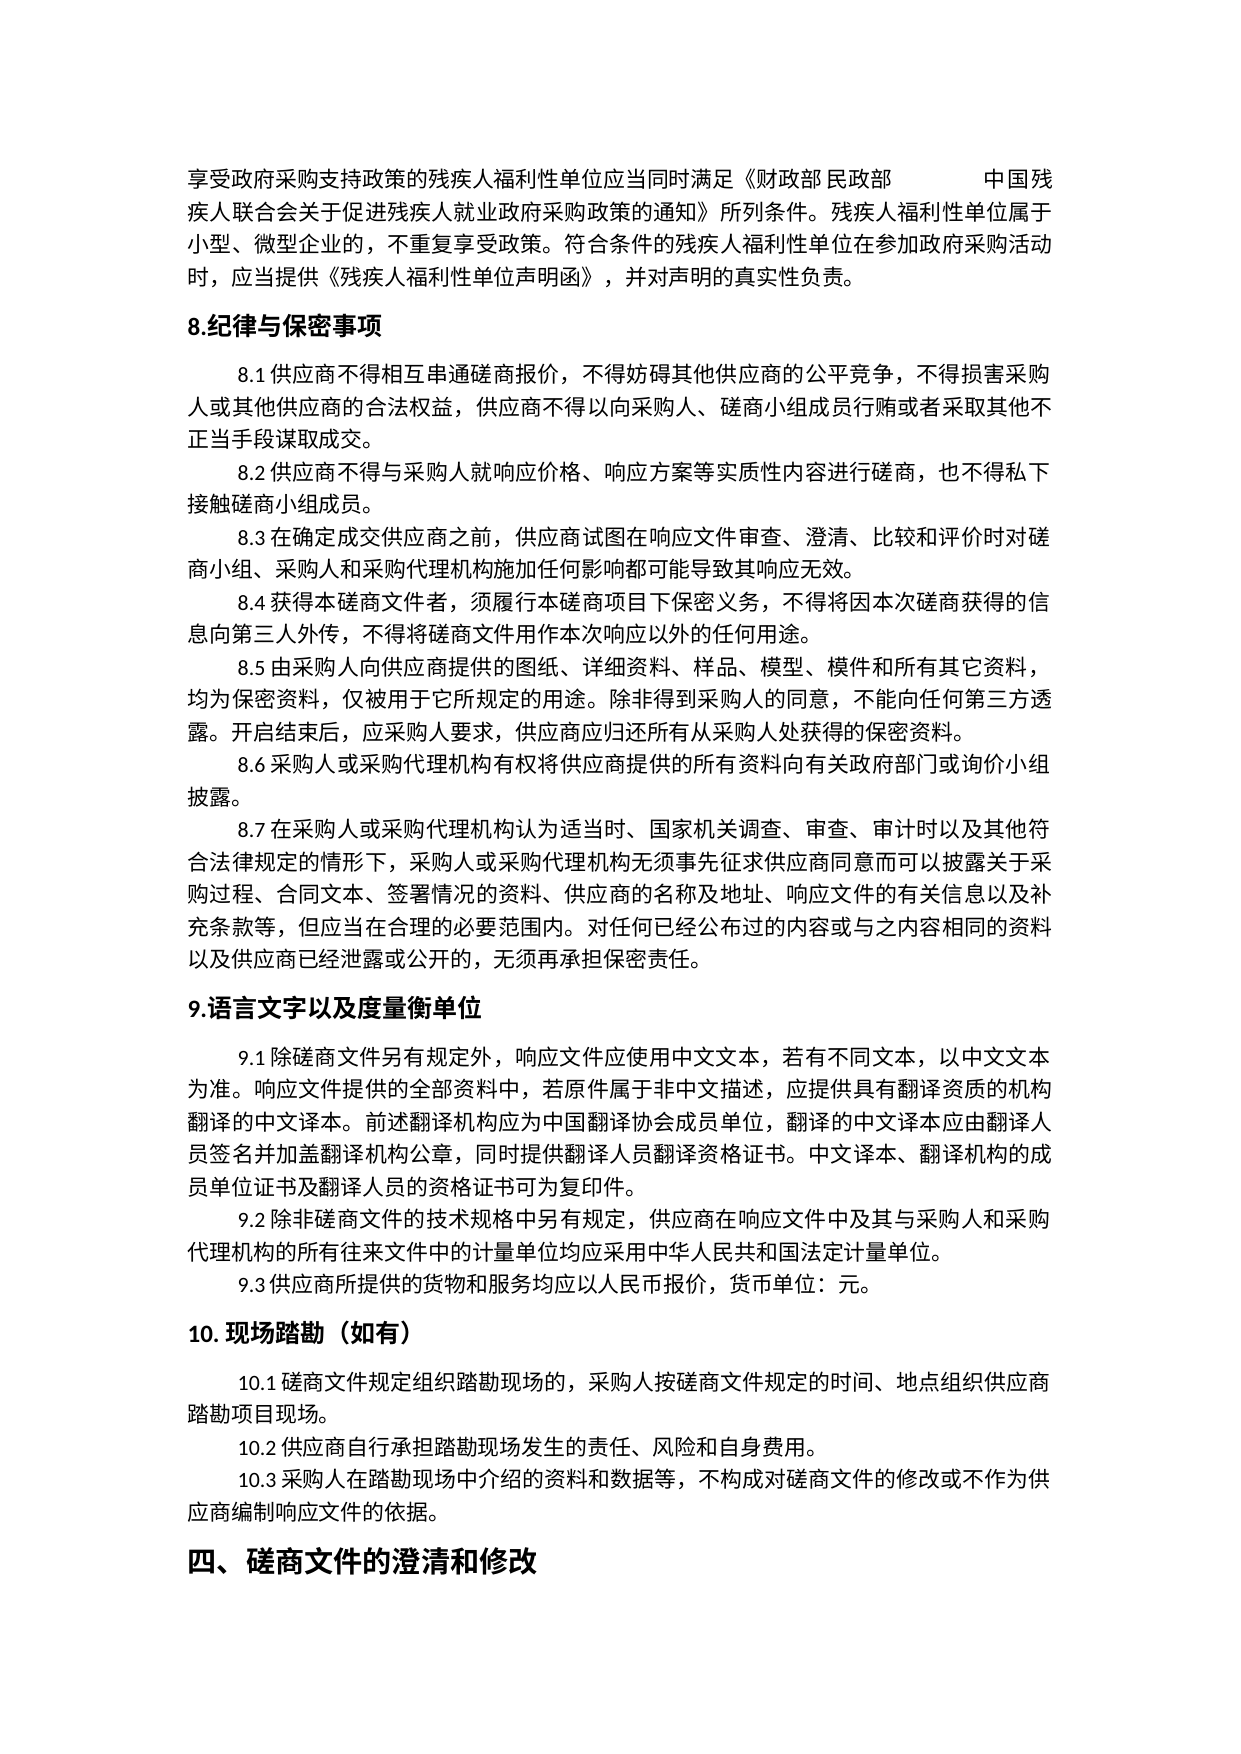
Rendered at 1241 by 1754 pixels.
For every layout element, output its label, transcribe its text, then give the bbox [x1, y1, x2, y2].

text 8.2供应商不得与采购人就响应价格、响应方案等实质性内容进行磋商，也不得私下接触磋商小组成员。 [187, 454, 1053, 519]
text 9.1除磋商文件另有规定外，响应文件应使用中文文本，若有不同文本，以中文文本为准。响应文件提供的全部资料中，若原件属于非中文描述，应提供具有翻译资质的机构翻译的中文译本。前述翻译机构应为中国翻译协会成员单位，翻译的中文译本应由翻译人员签名并加盖翻译机构公章，同时提供翻译人员翻译资格证书。中文译本、翻译机构的成员单位证书及翻译人员的资格证书可为复印件。 [187, 1039, 1053, 1202]
text 10.3采购人在踏勘现场中介绍的资料和数据等，不构成对磋商文件的修改或不作为供应商编制响应文件的依据。 [187, 1462, 1053, 1527]
text 四、磋商文件的澄清和修改 [187, 1527, 1053, 1592]
text 8.6采购人或采购代理机构有权将供应商提供的所有资料向有关政府部门或询价小组披露。 [187, 747, 1053, 812]
text 10.2供应商自行承担踏勘现场发生的责任、风险和自身费用。 [187, 1429, 1053, 1462]
text 8.1供应商不得相互串通磋商报价，不得妨碍其他供应商的公平竞争，不得损害采购人或其他供应商的合法权益，供应商不得以向采购人、磋商小组成员行贿或者采取其他不正当手段谋取成交。 [187, 357, 1053, 454]
text 8.7在采购人或采购代理机构认为适当时、国家机关调查、审查、审计时以及其他符合法律规定的情形下，采购人或采购代理机构无须事先征求供应商同意而可以披露关于采购过程、合同文本、签署情况的资料、供应商的名称及地址、响应文件的有关信息以及补充条款等，但应当在合理的必要范围内。对任何已经公布过的内容或与之内容相同的资料，以及供应商已经泄露或公开的，无须再承担保密责任。 [187, 812, 1053, 974]
text 9.2除非磋商文件的技术规格中另有规定，供应商在响应文件中及其与采购人和采购代理机构的所有往来文件中的计量单位均应采用中华人民共和国法定计量单位。 [187, 1202, 1053, 1267]
text 8.4获得本磋商文件者，须履行本磋商项目下保密义务，不得将因本次磋商获得的信息向第三人外传，不得将磋商文件用作本次响应以外的任何用途。 [187, 584, 1053, 649]
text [187, 162, 1053, 292]
text 8.3在确定成交供应商之前，供应商试图在响应文件审查、澄清、比较和评价时对磋商小组、采购人和采购代理机构施加任何影响都可能导致其响应无效。 [187, 519, 1053, 584]
text 8.纪律与保密事项 [187, 292, 1053, 357]
text 9.语言文字以及度量衡单位 [187, 974, 1053, 1039]
text 8.5由采购人向供应商提供的图纸、详细资料、样品、模型、模件和所有其它资料，均为保密资料，仅被用于它所规定的用途。除非得到采购人的同意，不能向任何第三方透露。开启结束后，应采购人要求，供应商应归还所有从采购人处获得的保密资料。 [187, 649, 1053, 747]
text 10.1磋商文件规定组织踏勘现场的，采购人按磋商文件规定的时间、地点组织供应商踏勘项目现场。 [187, 1364, 1053, 1429]
text 10. 现场踏勘（如有） [187, 1299, 1053, 1364]
text 9.3供应商所提供的货物和服务均应以人民币报价，货币单位：元。 [187, 1267, 1053, 1299]
